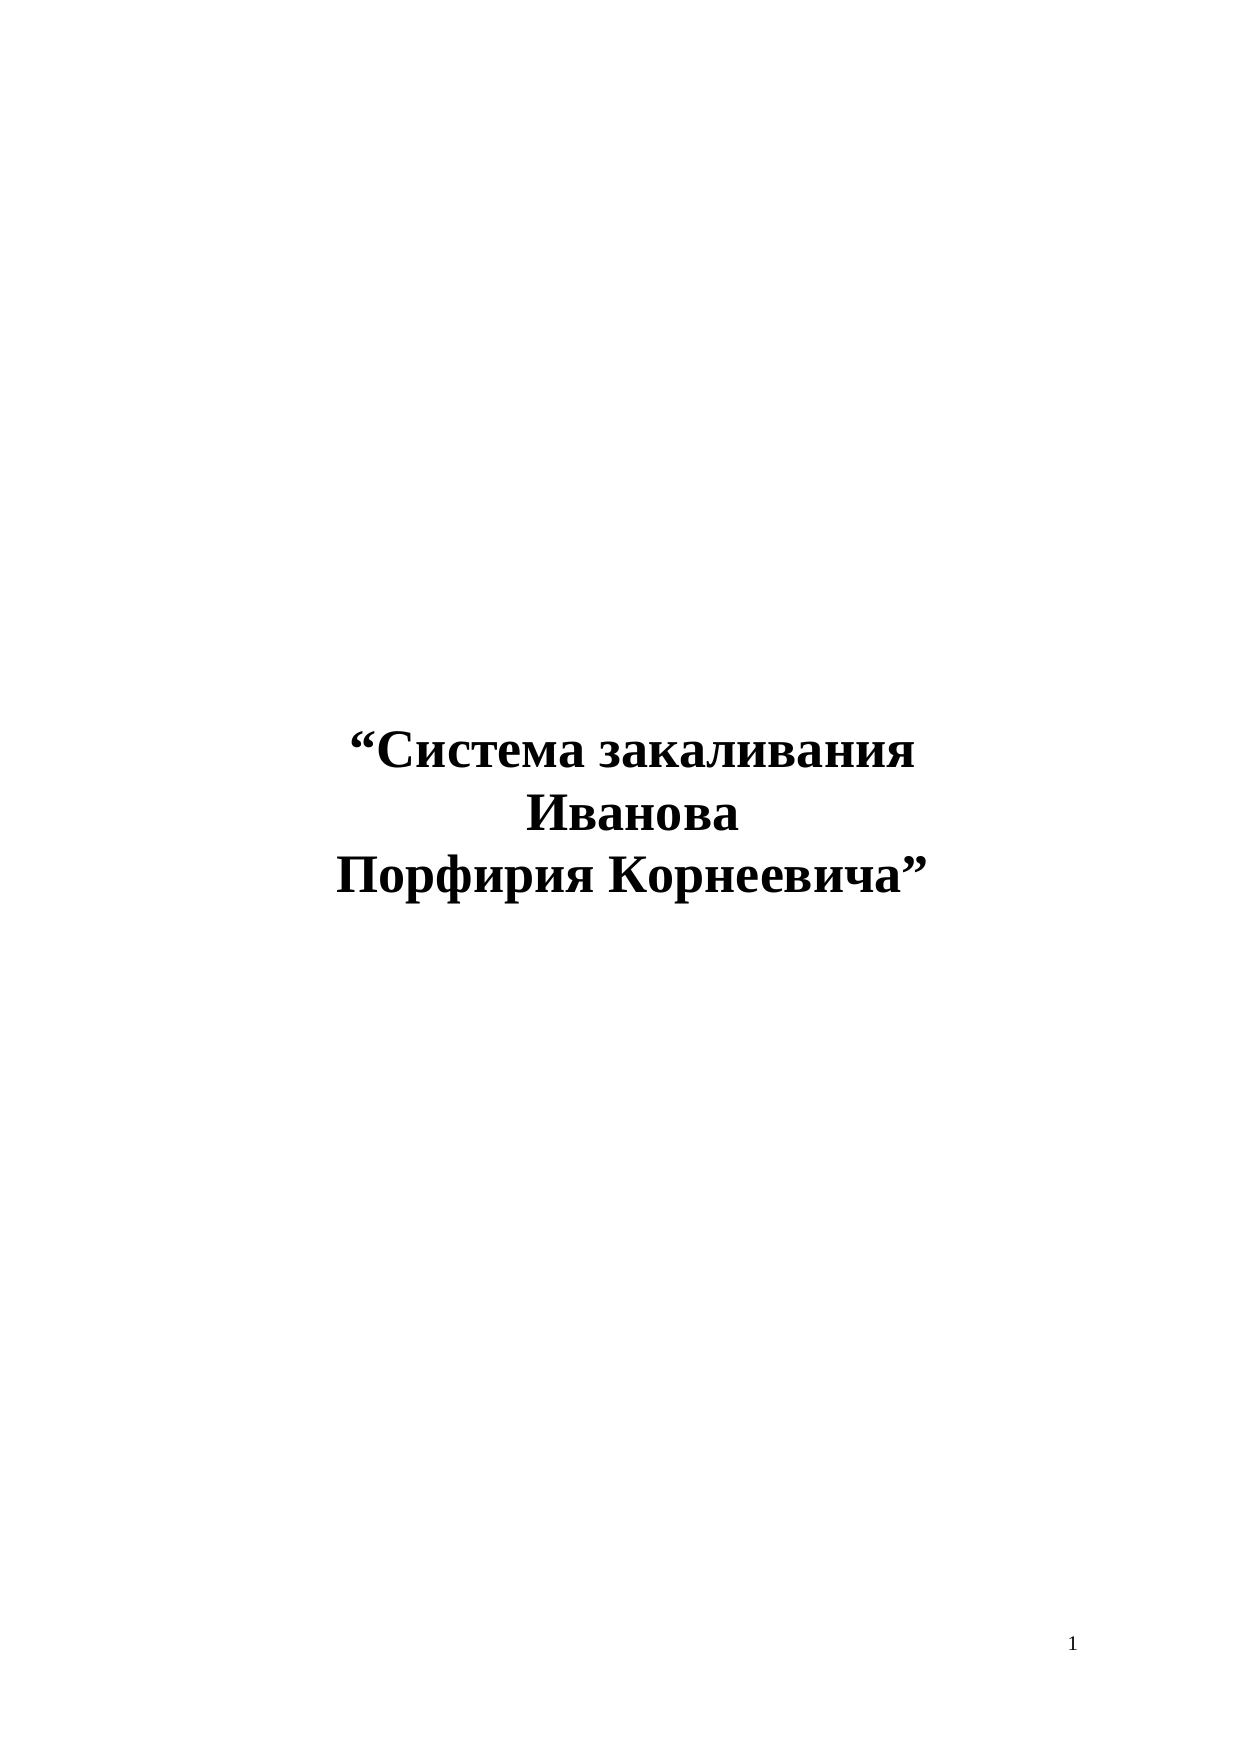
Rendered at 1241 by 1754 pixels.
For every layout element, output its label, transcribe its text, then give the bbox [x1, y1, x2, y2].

subtitle Порфирия Корнеевича” [187, 842, 1078, 904]
subtitle “Система закаливания [187, 717, 1078, 779]
subtitle Иванова [187, 779, 1078, 842]
